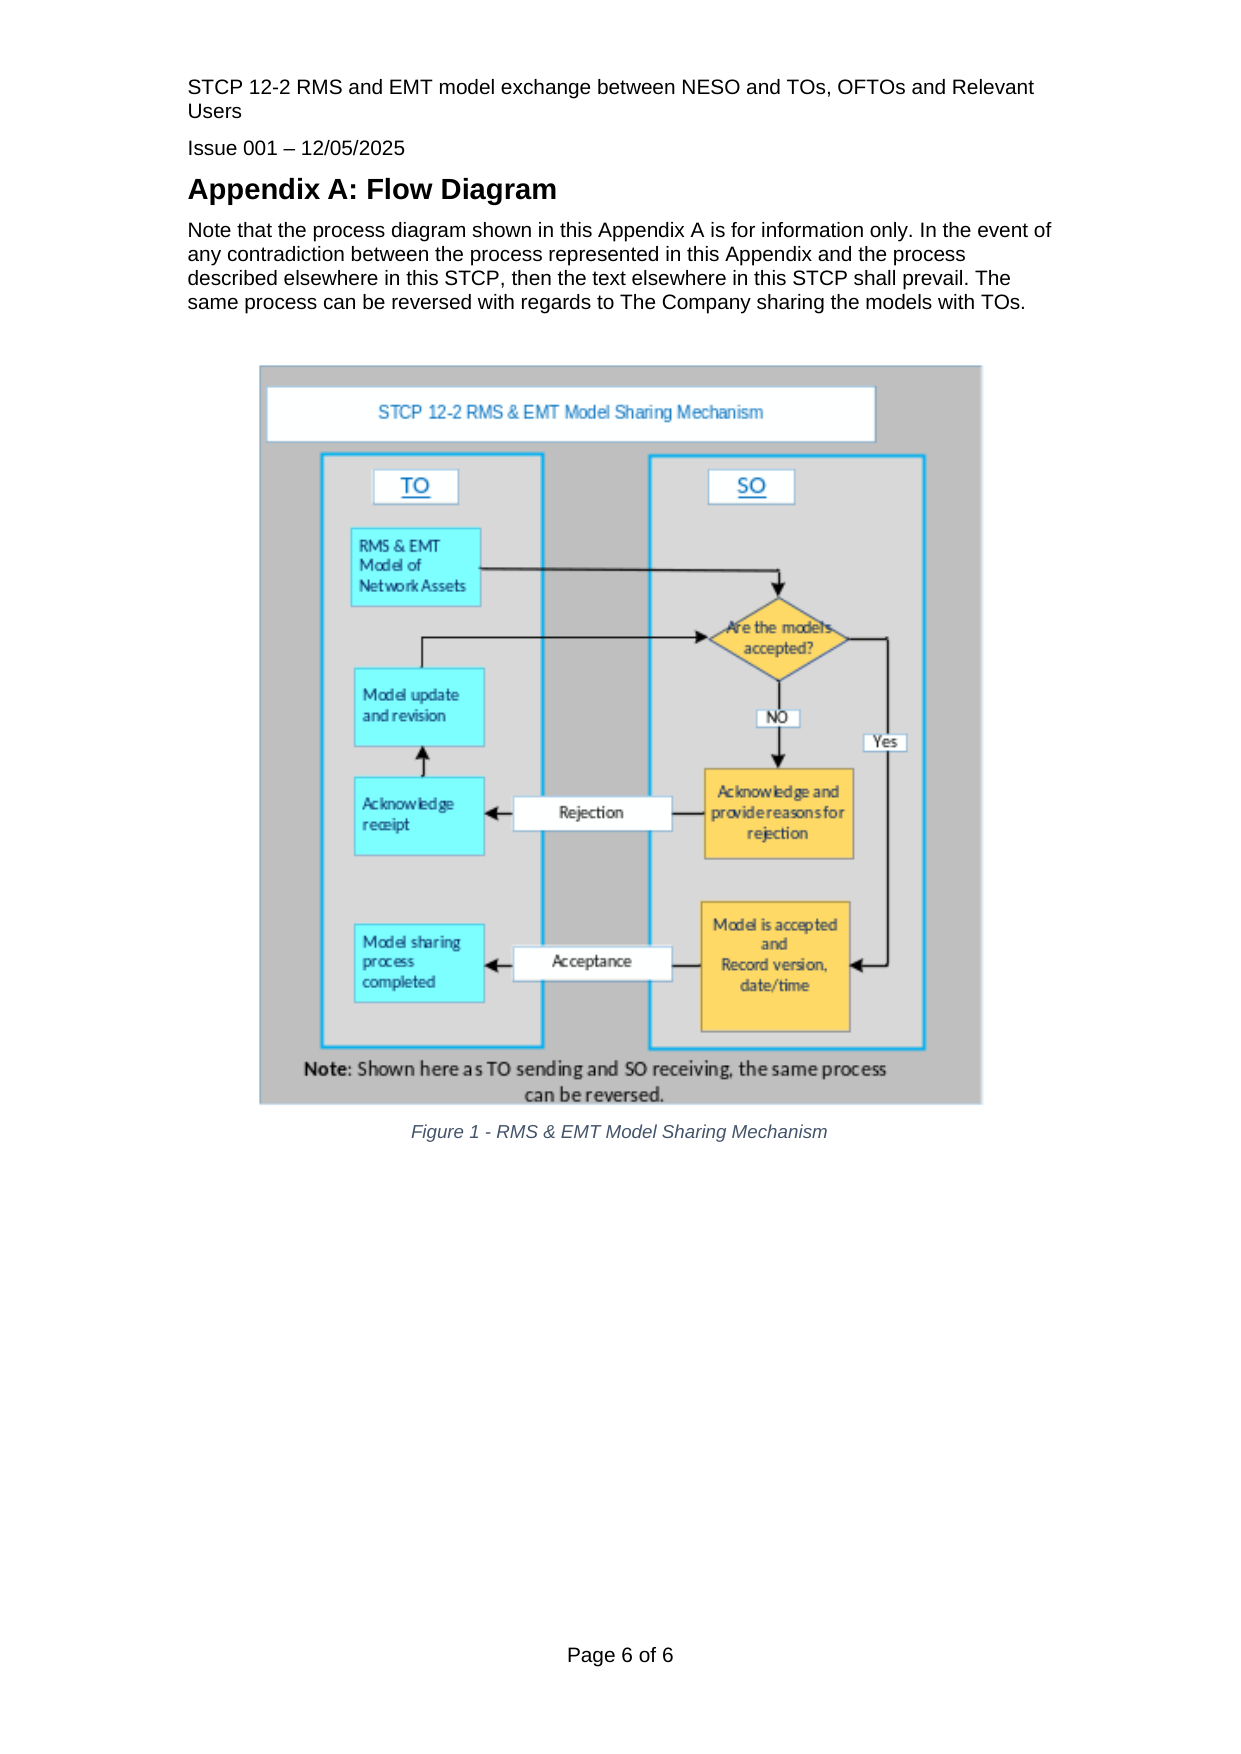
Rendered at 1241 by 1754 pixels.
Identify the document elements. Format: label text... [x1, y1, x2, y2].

subtitle Appendix A: Flow Diagram [187, 172, 1053, 205]
text Figure 1 - RMS & EMT Model Sharing Mechanism [187, 1121, 1053, 1143]
text Note that the process diagram shown in this Appendix A is for information only. In the event of any contradiction between the process represented in this Appendix and the process described elsewhere in this STCP, then the text elsewhere in this STCP shall prevail. The same process can be reversed with regards to The Company sharing the models with TOs. [187, 218, 1053, 314]
